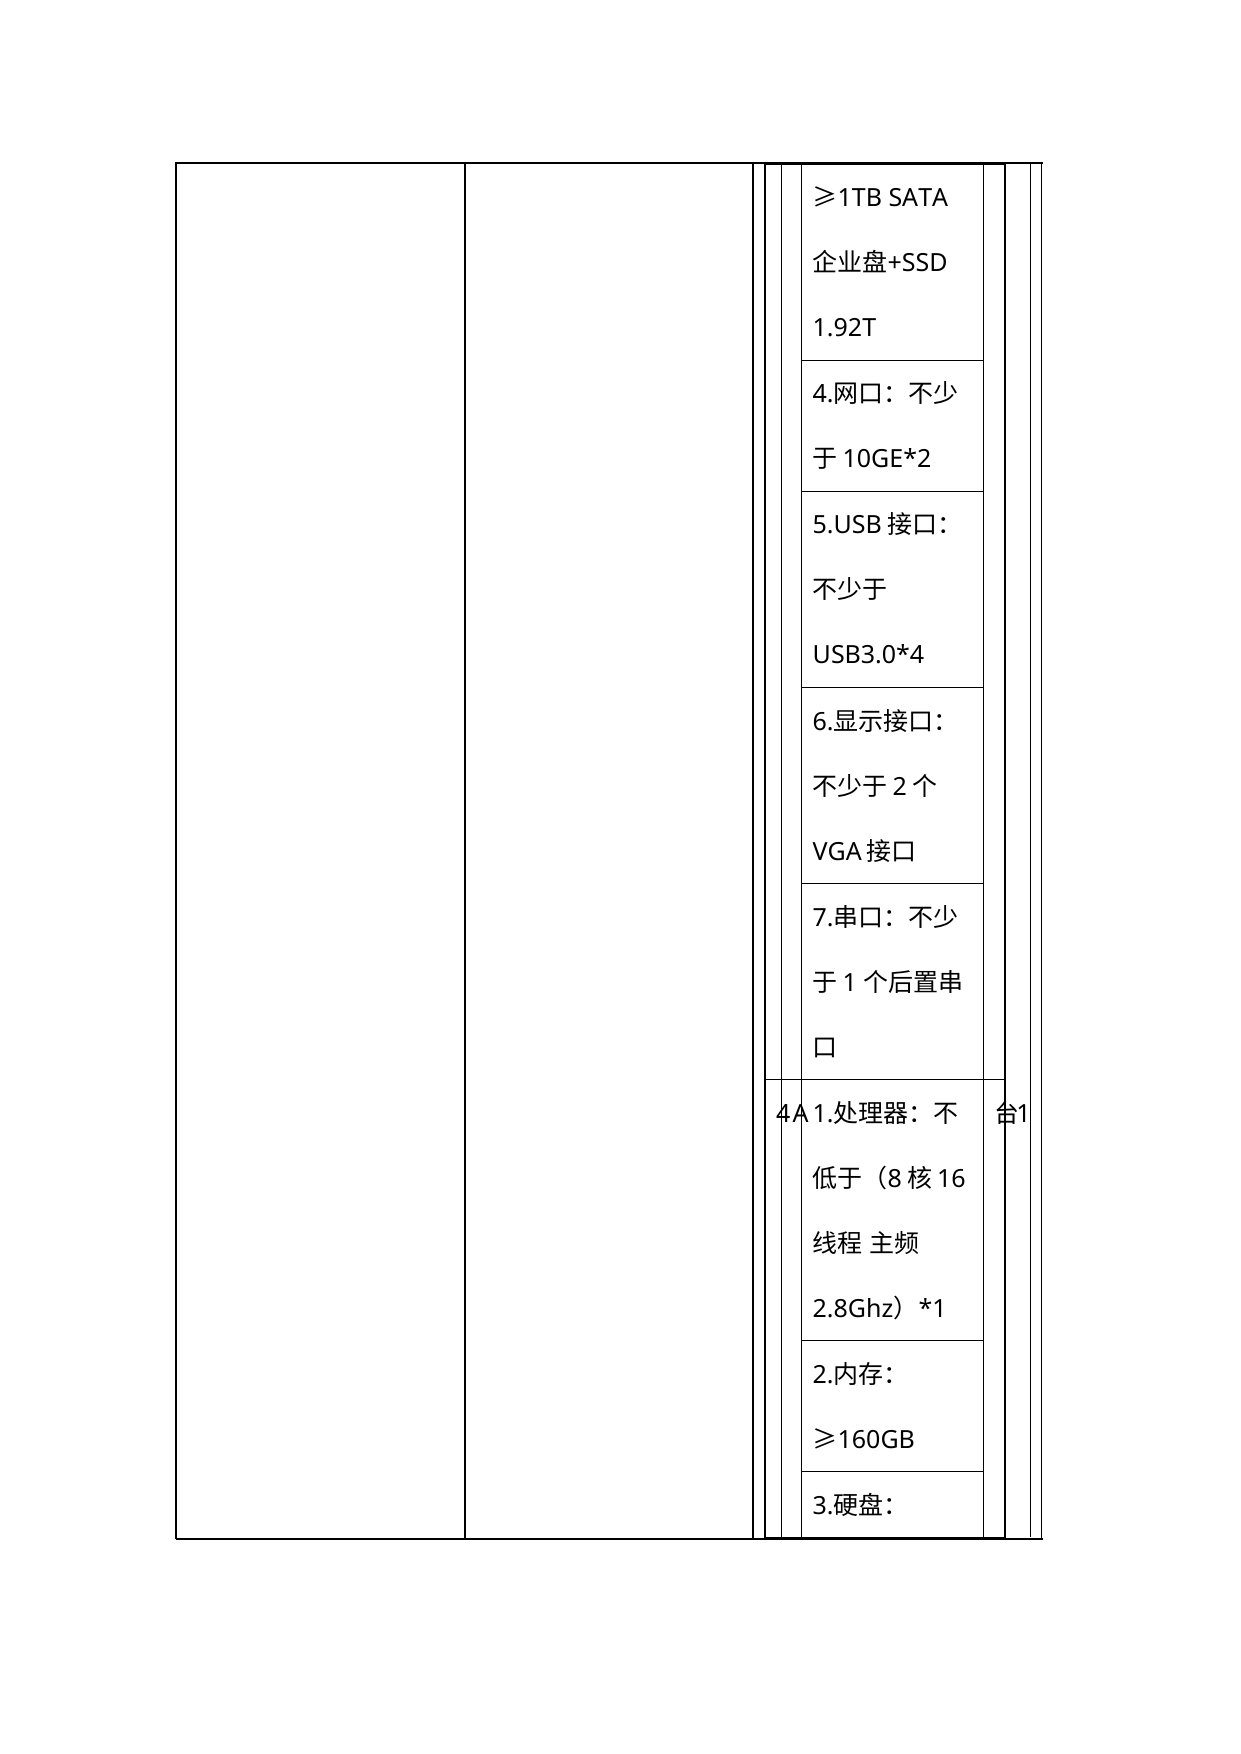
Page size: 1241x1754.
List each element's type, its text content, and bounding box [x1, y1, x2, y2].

table_cell [1006, 164, 1041, 1538]
table_cell [802, 1080, 983, 1340]
table_cell [984, 1080, 1004, 1537]
table_cell [766, 165, 781, 1079]
table_cell [802, 1341, 983, 1471]
table_cell [754, 164, 764, 1538]
table_cell 1 [177, 164, 464, 1538]
table_cell [802, 165, 983, 360]
table_cell [802, 361, 983, 491]
table_cell [782, 165, 801, 1079]
table_cell [802, 1472, 983, 1537]
table_cell [802, 492, 983, 687]
table_cell [802, 884, 983, 1079]
table_cell [782, 1080, 801, 1537]
table_cell ▲ [466, 164, 752, 1538]
table_cell [802, 688, 983, 883]
table_cell [984, 165, 1004, 1079]
table_cell [766, 1080, 781, 1537]
